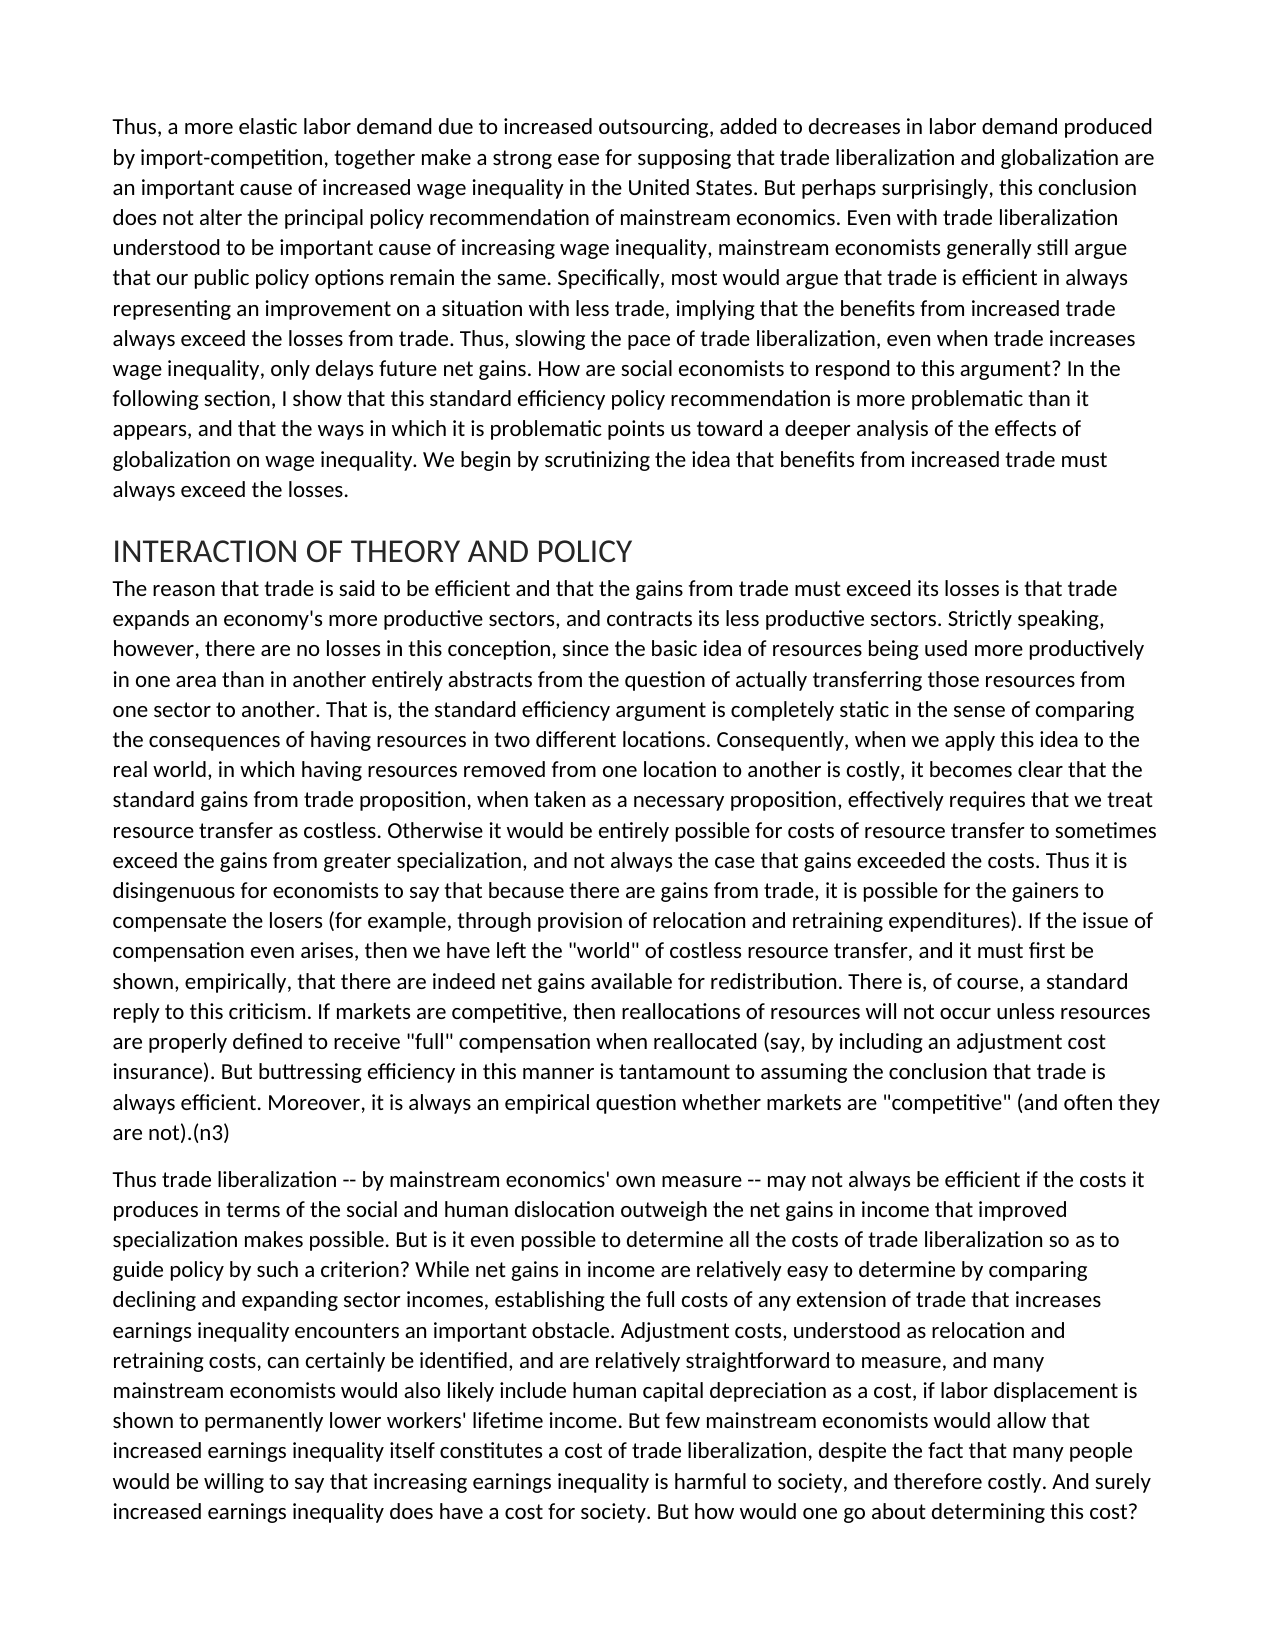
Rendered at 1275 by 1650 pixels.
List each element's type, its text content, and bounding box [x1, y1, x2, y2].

text The reason that trade is said to be efficient and that the gains from trade must exceed its losses is that trade expands an economy's more productive sectors, and contracts its less productive sectors. Strictly speaking, however, there are no losses in this conception, since the basic idea of resources being used more productively in one area than in another entirely abstracts from the question of actually transferring those resources from one sector to another. That is, the standard efficiency argument is completely static in the sense of comparing the consequences of having resources in two different locations. Consequently, when we apply this idea to the real world, in which having resources removed from one location to another is costly, it becomes clear that the standard gains from trade proposition, when taken as a necessary proposition, effectively requires that we treat resource transfer as costless. Otherwise it would be entirely possible for costs of resource transfer to sometimes exceed the gains from greater specialization, and not always the case that gains exceeded the costs. Thus it is disingenuous for economists to say that because there are gains from trade, it is possible for the gainers to compensate the losers (for example, through provision of relocation and retraining expenditures). If the issue of compensation even arises, then we have left the "world" of costless resource transfer, and it must first be shown, empirically, that there are indeed net gains available for redistribution. There is, of course, a standard reply to this criticism. If markets are competitive, then reallocations of resources will not occur unless resources are properly defined to receive "full" compensation when reallocated (say, by including an adjustment cost insurance). But buttressing efficiency in this manner is tantamount to assuming the conclusion that trade is always efficient. Moreover, it is always an empirical question whether markets are "competitive" (and often they are not).(n3) [112, 574, 1162, 1146]
subtitle INTERACTION OF THEORY AND POLICY [112, 530, 1162, 571]
text Thus, a more elastic labor demand due to increased outsourcing, added to decreases in labor demand produced by import-competition, together make a strong ease for supposing that trade liberalization and globalization are an important cause of increased wage inequality in the United States. But perhaps surprisingly, this conclusion does not alter the principal policy recommendation of mainstream economics. Even with trade liberalization understood to be important cause of increasing wage inequality, mainstream economists generally still argue that our public policy options remain the same. Specifically, most would argue that trade is efficient in always representing an improvement on a situation with less trade, implying that the benefits from increased trade always exceed the losses from trade. Thus, slowing the pace of trade liberalization, even when trade increases wage inequality, only delays future net gains. How are social economists to respond to this argument? In the following section, I show that this standard efficiency policy recommendation is more problematic than it appears, and that the ways in which it is problematic points us toward a deeper analysis of the effects of globalization on wage inequality. We begin by scrutinizing the idea that benefits from increased trade must always exceed the losses. [112, 112, 1162, 503]
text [112, 1165, 1162, 1525]
